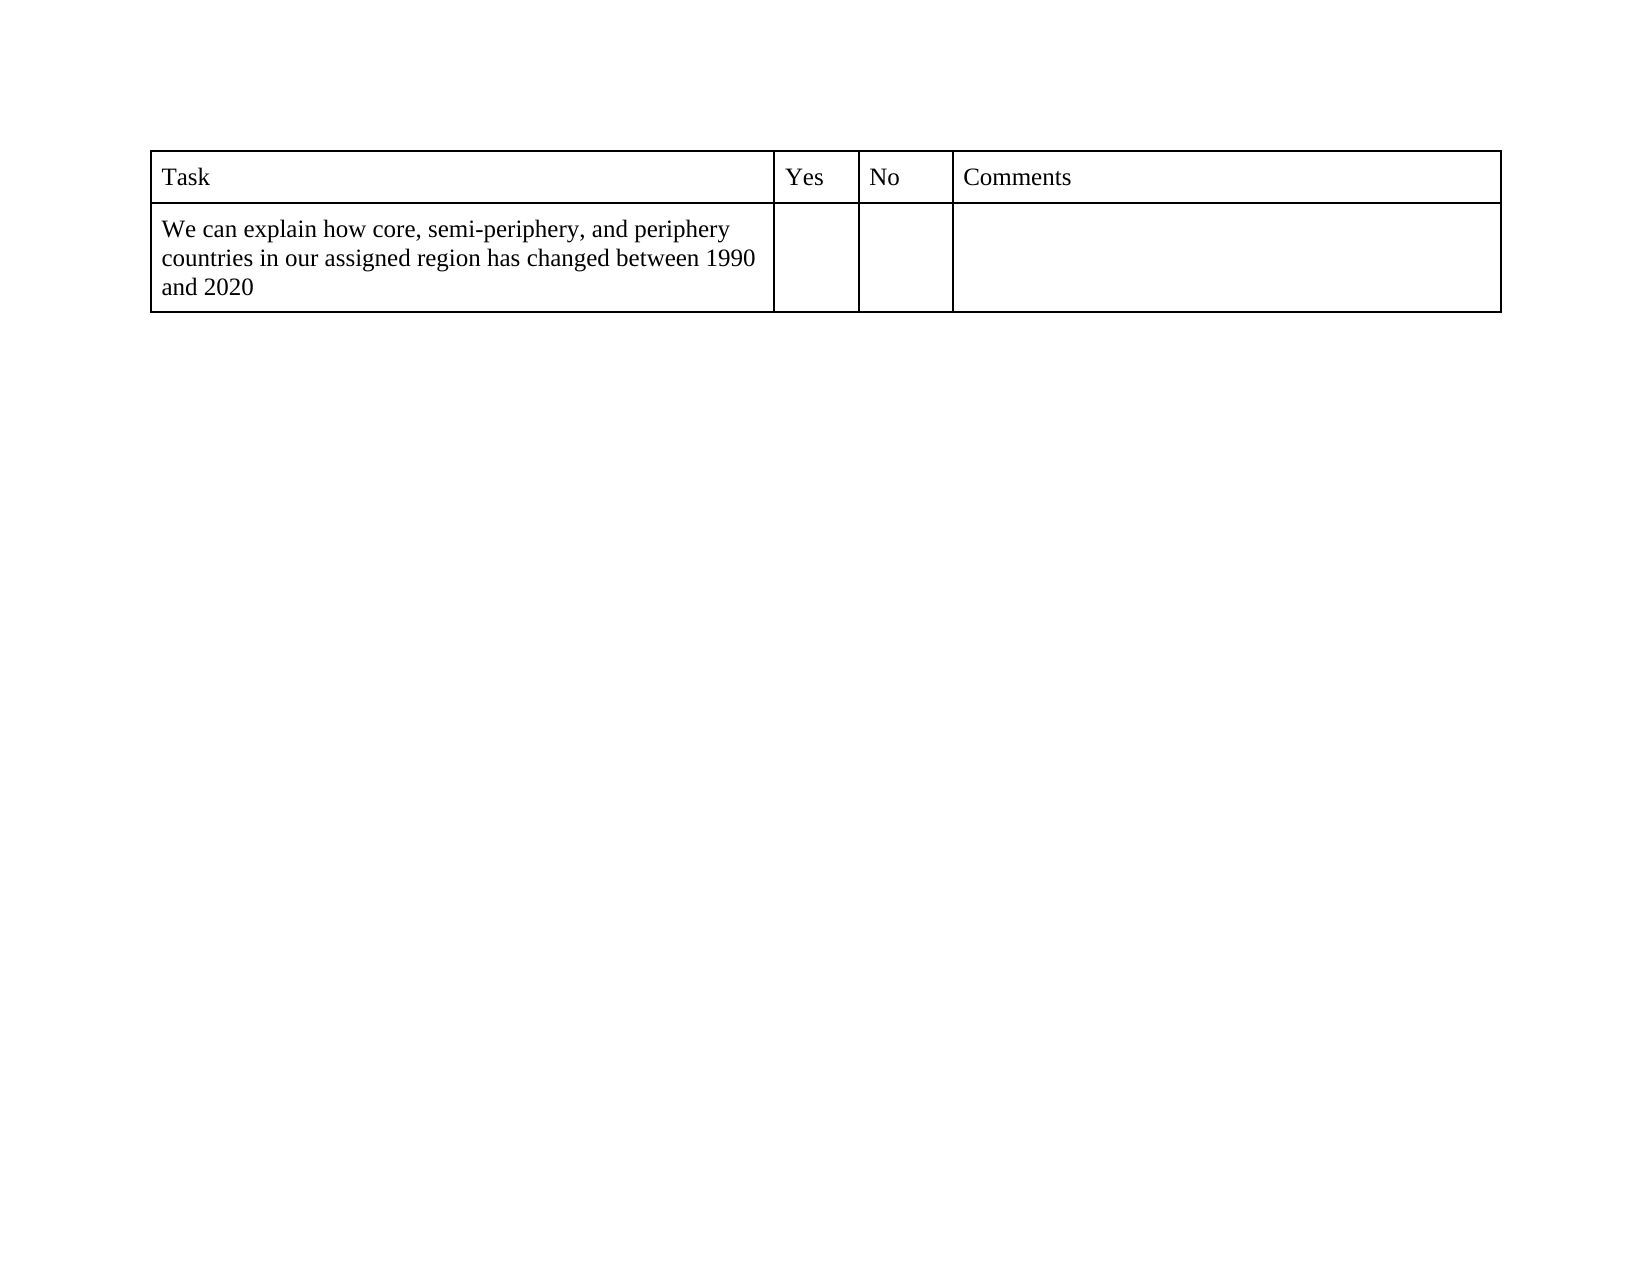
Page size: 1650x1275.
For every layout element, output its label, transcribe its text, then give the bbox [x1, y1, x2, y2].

table_cell We can explain how core, semi-periphery, and periphery countries in our assigned region has changed between 1990 and 2020 [152, 204, 773, 311]
table_cell [860, 204, 952, 311]
table_header Yes [775, 152, 858, 202]
table_header Task [152, 152, 773, 202]
table_header Comments [954, 152, 1500, 202]
table_cell [954, 204, 1500, 311]
table_header No [860, 152, 952, 202]
table_cell [775, 204, 858, 311]
